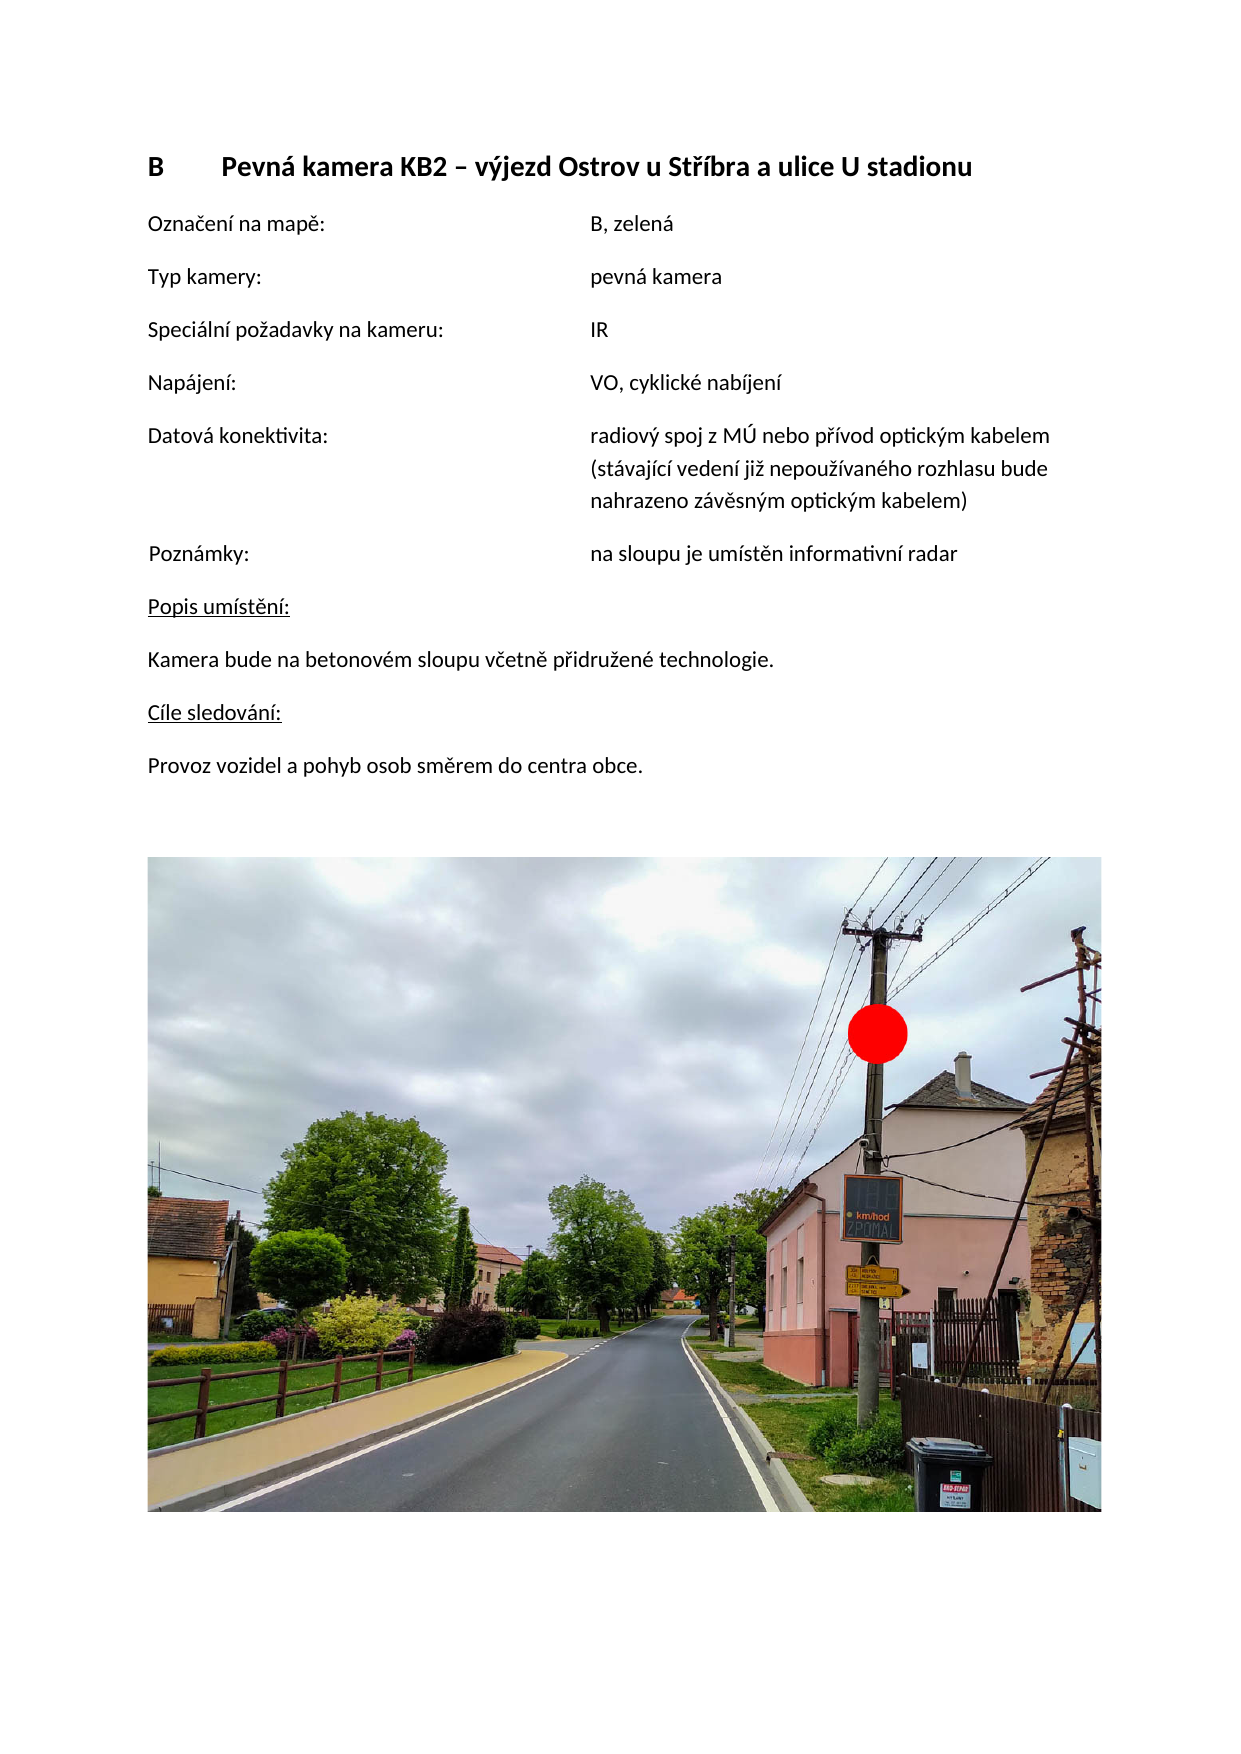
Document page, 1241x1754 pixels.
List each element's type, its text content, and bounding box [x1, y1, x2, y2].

text Napájení: VO, cyklické nabíjení [148, 368, 1093, 396]
text Provoz vozidel a pohyb osob směrem do centra obce. [148, 751, 1093, 779]
text Popis umístění: [148, 592, 1093, 620]
text Typ kamery: pevná kamera [148, 262, 1093, 290]
text Kamera bude na betonovém sloupu včetně přidružené technologie. [148, 645, 1093, 673]
text Datová konektivita: radiový spoj z MÚ nebo přívod optickým kabelem (stávající vedení již nepoužívaného rozhlasu bude nahrazeno závěsným optickým kabelem) [148, 421, 1093, 514]
picture [147, 857, 1102, 1512]
text Označení na mapě: B, zelená [148, 209, 1093, 237]
text B Pevná kamera KB2 – výjezd Ostrov u Stříbra a ulice U stadionu [148, 148, 1093, 183]
text Speciální požadavky na kameru: IR [148, 315, 1093, 343]
text Cíle sledování: [148, 698, 1093, 726]
text Poznámky: na sloupu je umístěn informativní radar [148, 539, 1093, 567]
